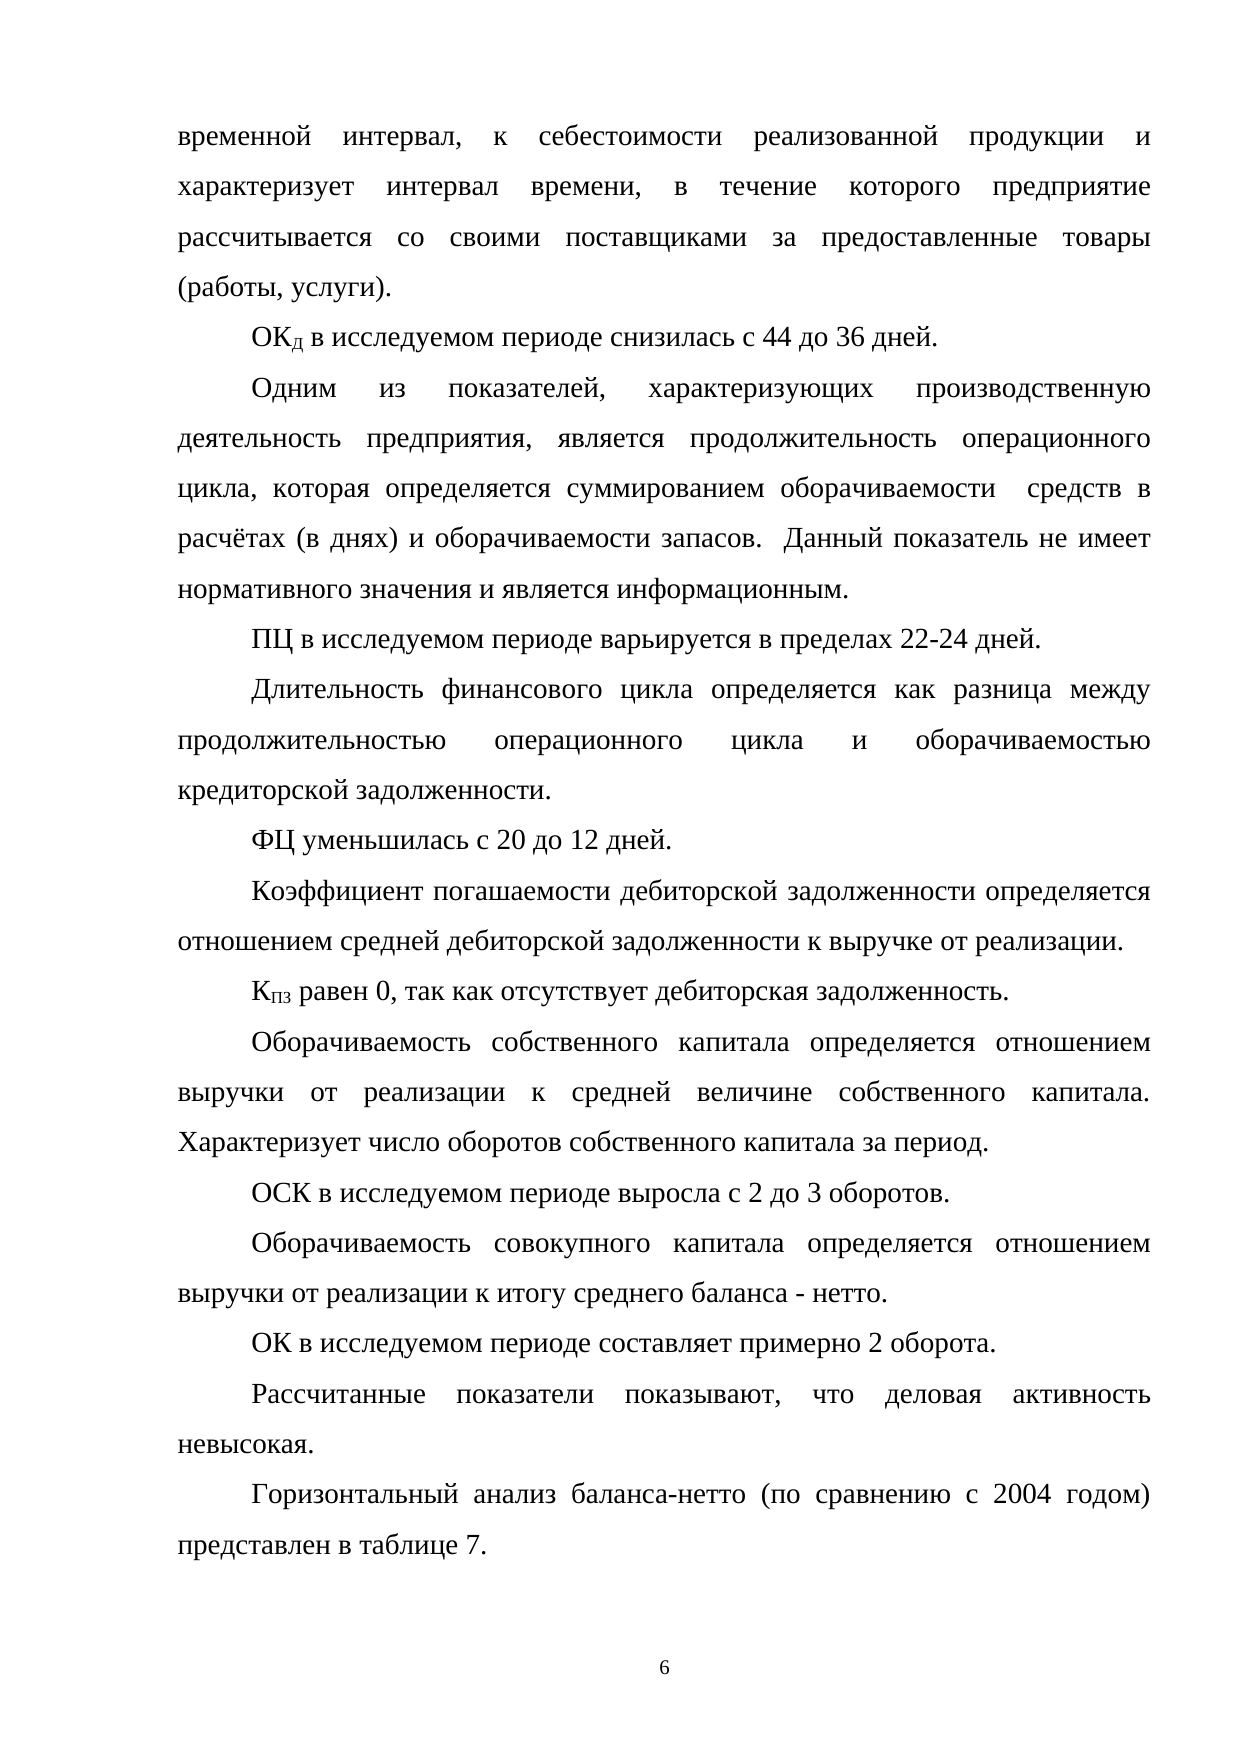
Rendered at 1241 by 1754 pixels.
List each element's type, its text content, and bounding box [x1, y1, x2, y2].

text Оборачиваемость собственного капитала определяется отношением выручки от реализации к средней величине собственного капитала. Характеризует число оборотов собственного капитала за период. [177, 1024, 1152, 1158]
text ОКД в исследуемом периоде снизилась с 44 до 36 дней. [177, 319, 1152, 353]
text КПЗ равен 0, так как отсутствует дебиторская задолженность. [177, 973, 1152, 1007]
text ОК в исследуемом периоде составляет примерно 2 оборота. [177, 1326, 1152, 1359]
text ОСК в исследуемом периоде выросла с 2 до 3 оборотов. [177, 1175, 1152, 1208]
text ФЦ уменьшилась с 20 до 12 дней. [177, 822, 1152, 856]
text Горизонтальный анализ баланса-нетто (по сравнению с 2004 годом) представлен в таблице 7. [177, 1477, 1152, 1560]
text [177, 118, 1152, 303]
text Оборачиваемость совокупного капитала определяется отношением выручки от реализации к итогу среднего баланса - нетто. [177, 1225, 1152, 1309]
text Коэффициент погашаемости дебиторской задолженности определяется отношением средней дебиторской задолженности к выручке от реализации. [177, 873, 1152, 957]
text Длительность финансового цикла определяется как разница между продолжительностью операционного цикла и оборачиваемостью кредиторской задолженности. [177, 672, 1152, 806]
text ПЦ в исследуемом периоде варьируется в пределах 22-24 дней. [177, 621, 1152, 655]
text Рассчитанные показатели показывают, что деловая активность невысокая. [177, 1376, 1152, 1460]
text Одним из показателей, характеризующих производственную деятельность предприятия, является продолжительность операционного цикла, которая определяется суммированием оборачиваемости средств в расчётах (в днях) и оборачиваемости запасов. Данный показатель не имеет нормативного значения и является информационным. [177, 370, 1152, 604]
